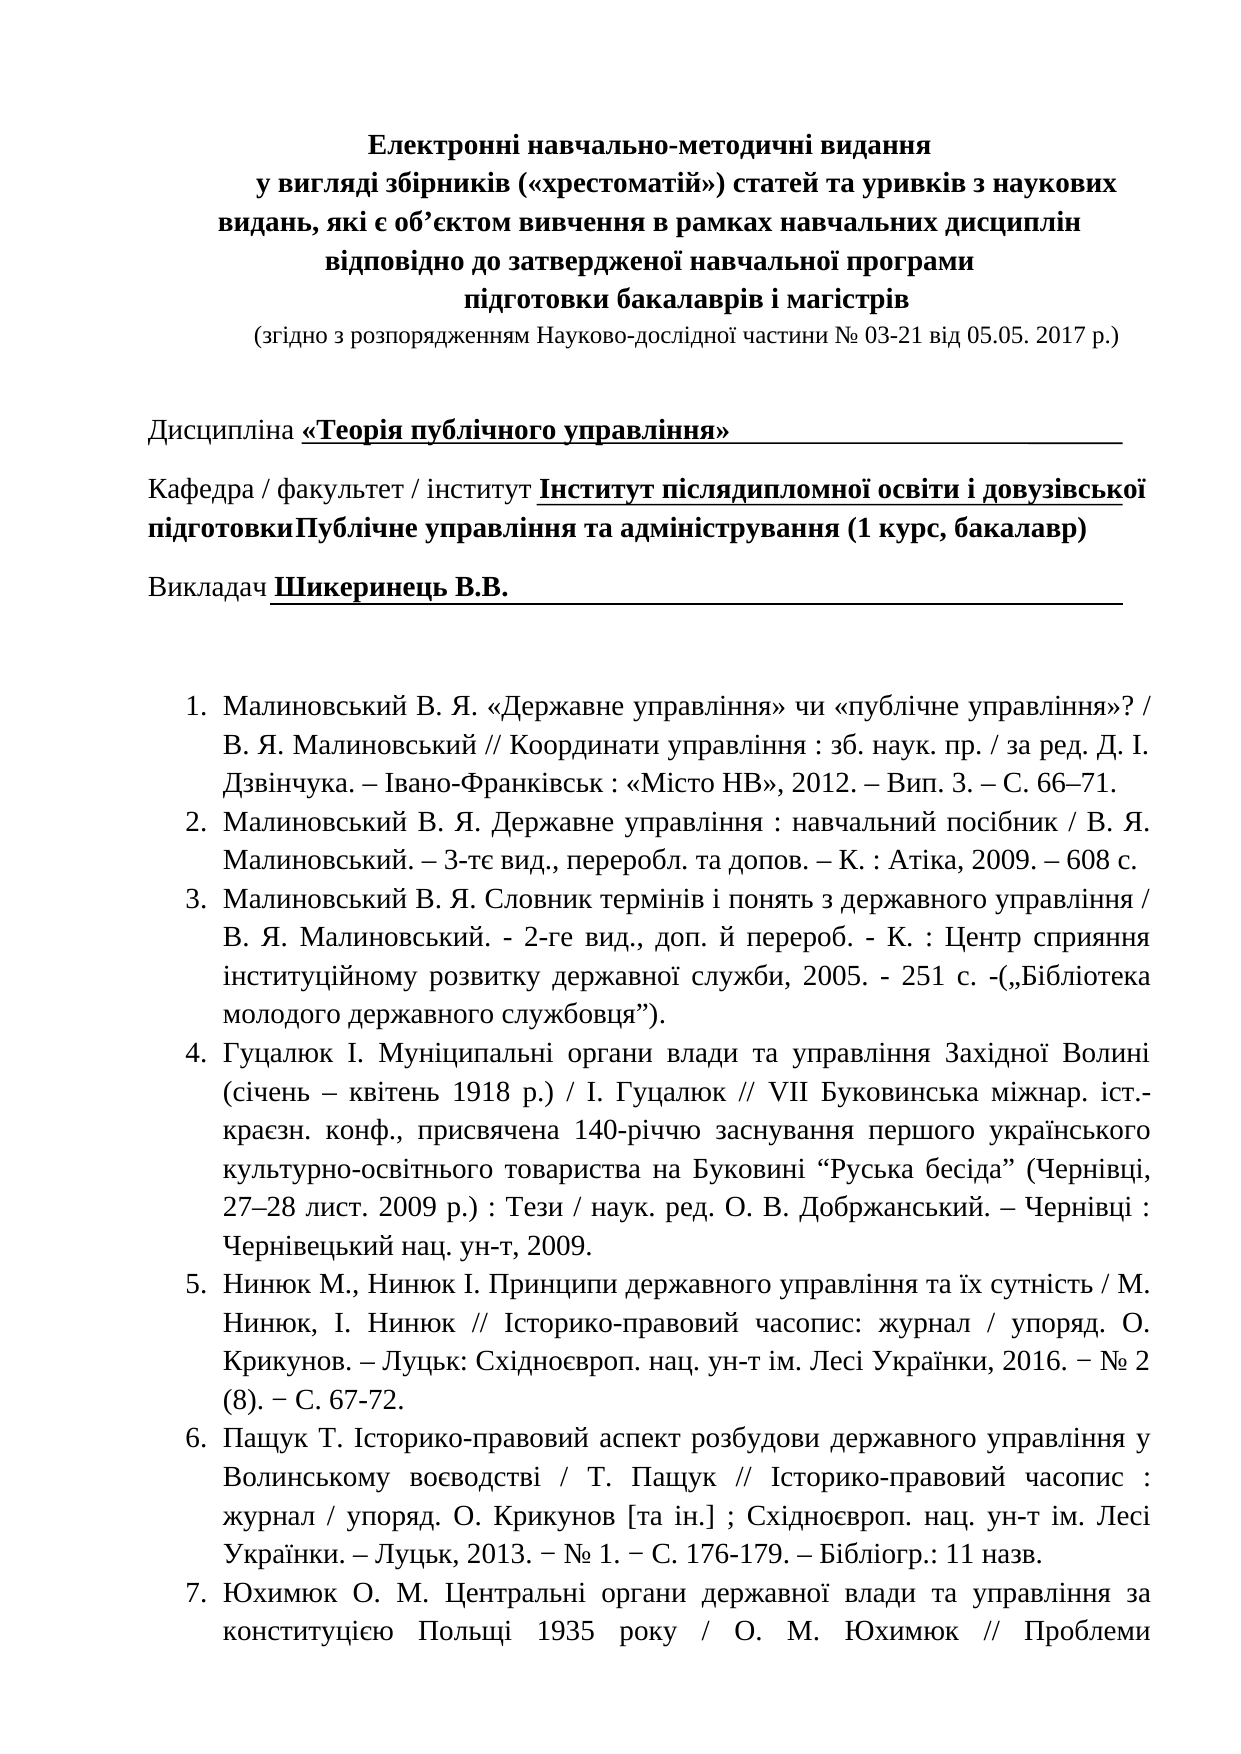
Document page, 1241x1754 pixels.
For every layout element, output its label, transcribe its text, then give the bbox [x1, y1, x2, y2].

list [185, 1575, 1152, 1647]
text підготовки бакалаврів і магістрів [148, 281, 1152, 315]
text Викладач Шикеринець В.В. [148, 569, 1152, 603]
text Електронні навчально-методичні видання [148, 127, 1152, 161]
text Дисципліна «Теорія публічного управління» [148, 412, 1152, 446]
list Малиновський В. Я. «Державне управління» чи «публічне управління»? / В. Я. Малиновський // Координати управління : зб. наук. пр. / за ред. Д. І. Дзвінчука. – Івано-Франківськ : «Місто НВ», 2012. – Вип. 3. – С. 66–71. [185, 688, 1152, 799]
list Нинюк М., Нинюк І. Принципи державного управління та їх сутність / М. Нинюк, І. Нинюк // Історико-правовий часопис: журнал / упоряд. О. Крикунов. – Луцьк: Східноєвроп. нац. ун-т ім. Лесі Українки, 2016. − № 2 (8). − С. 67-72. [185, 1266, 1152, 1416]
text у вигляді збірників («хрестоматій») статей та уривків з наукових видань, які є об’єктом вивчення в рамках навчальних дисциплін відповідно до затвердженої навчальної програми [148, 166, 1152, 276]
list Малиновський В. Я. Державне управління : навчальний посібник / В. Я. Малиновський. – 3-тє вид., переробл. та допов. – К. : Атіка, 2009. – 608 с. [185, 804, 1152, 876]
text (згідно з розпорядженням Науково-дослідної частини № 03-21 від 05.05. 2017 р.) [148, 320, 1152, 348]
list Гуцалюк І. Муніципальні органи влади та управління Західної Волині (січень – квітень 1918 р.) / І. Гуцалюк // VІІ Буковинська міжнар. іст.-краєзн. конф., присвячена 140-річчю заснування першого українського культурно-освітнього товариства на Буковині “Руська бесіда” (Чернівці, 27–28 лист. 2009 р.) : Тези / наук. ред. О. В. Добржанський. – Чернівці : Чернівецький нац. ун-т, 2009. [185, 1035, 1152, 1261]
list Пащук Т. Історико-правовий аспект розбудови державного управління у Волинському воєводстві / Т. Пащук // Історико-правовий часопис : журнал / упоряд. О. Крикунов [та ін.] ; Східноєвроп. нац. ун-т ім. Лесі Українки. – Луцьк, 2013. − № 1. − С. 176-179. – Бібліогр.: 11 назв. [185, 1421, 1152, 1570]
text Кафедра / факультет / інститут Інститут післядипломної освіти і довузівської підготовки Публічне управління та адміністрування (1 курс, бакалавр) [148, 472, 1152, 544]
list Малиновський В. Я. Словник термінів і понять з державного управління / В. Я. Малиновський. - 2-ге вид., доп. й перероб. - К. : Центр сприяння інституційному розвитку державної служби, 2005. - 251 с. -(„Бібліотека молодого державного службовця”). [185, 881, 1152, 1030]
